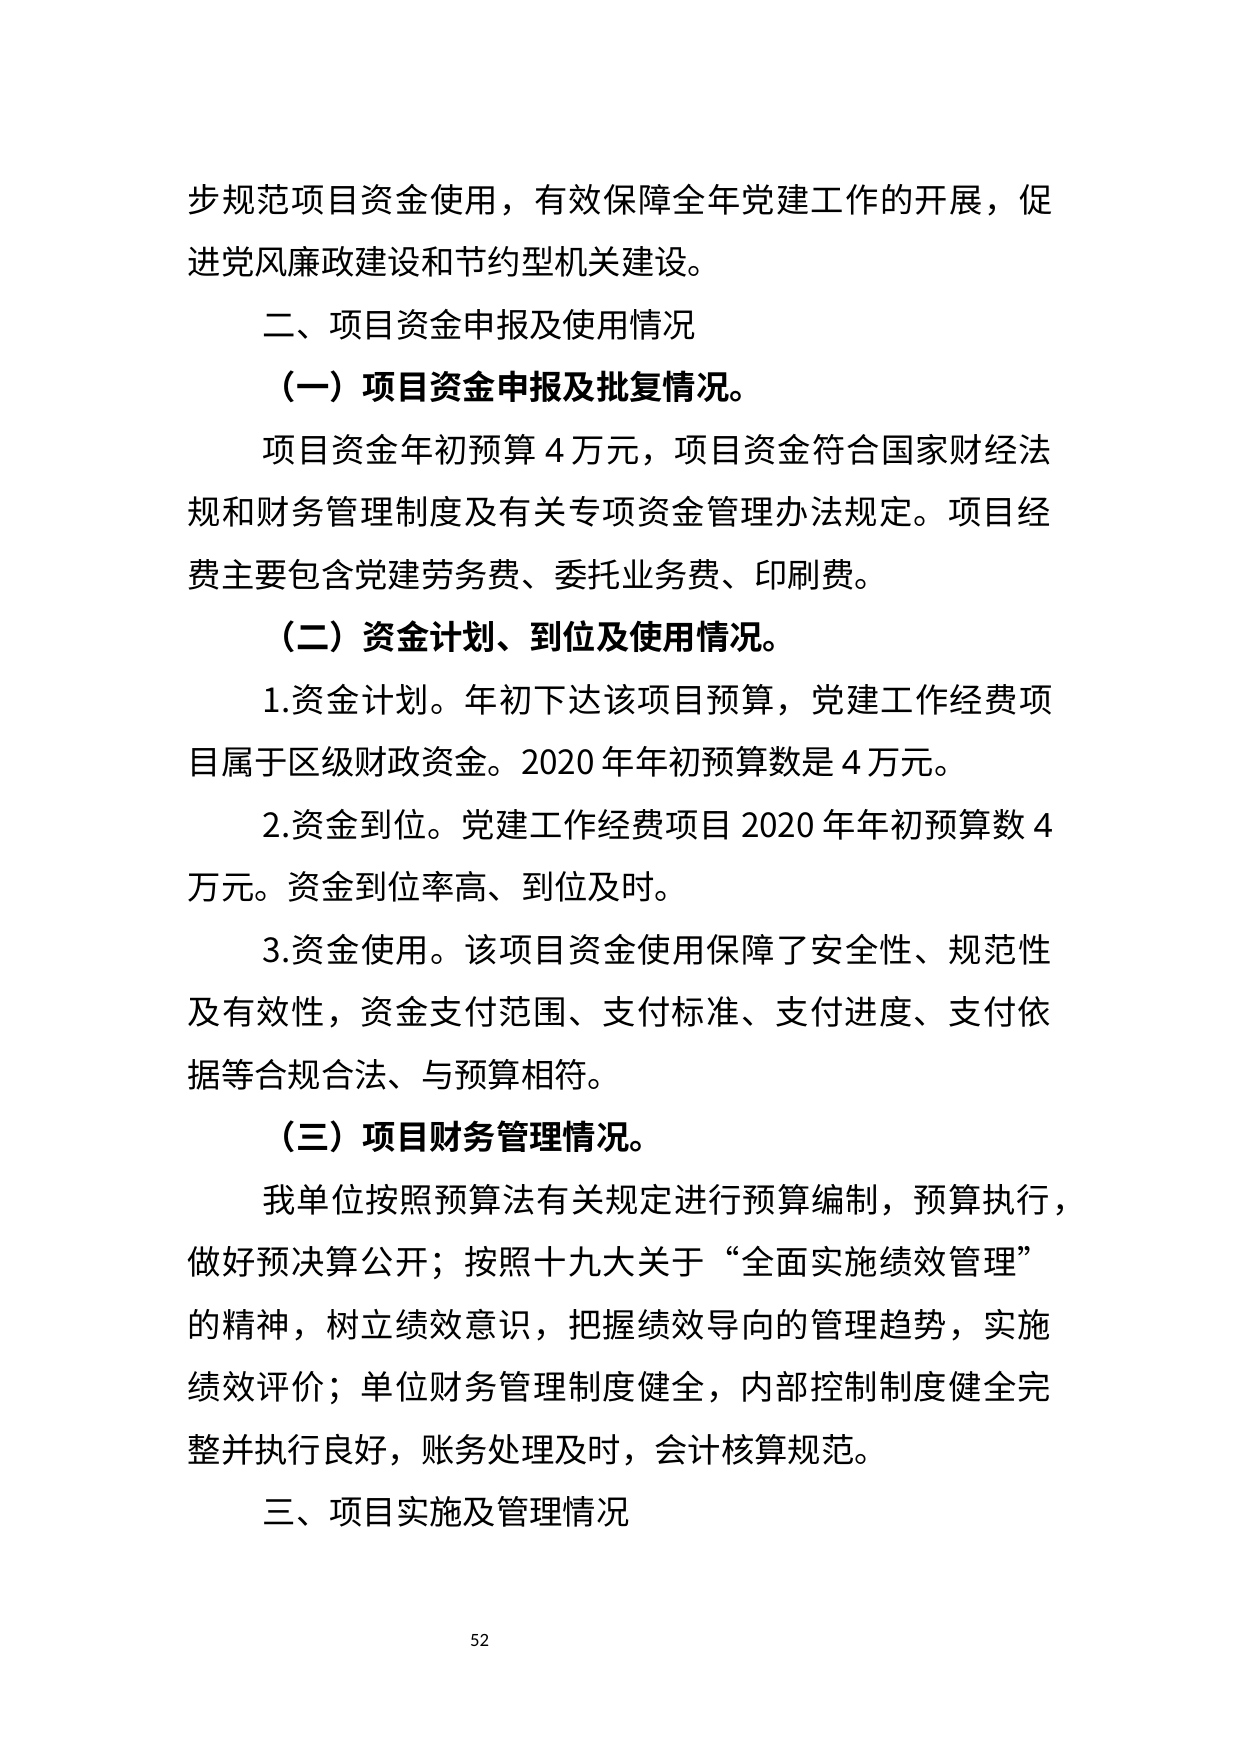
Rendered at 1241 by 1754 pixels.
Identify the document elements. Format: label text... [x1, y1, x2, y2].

text 项目资金年初预算4万元，项目资金符合国家财经法规和财务管理制度及有关专项资金管理办法规定。项目经费主要包含党建劳务费、委托业务费、印刷费。 [187, 412, 1053, 599]
text 1.资金计划。年初下达该项目预算，党建工作经费项目属于区级财政资金。2020年年初预算数是4万元。 [187, 662, 1053, 787]
text （一）项目资金申报及批复情况。 [187, 349, 1053, 412]
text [187, 162, 1053, 287]
text 我单位按照预算法有关规定进行预算编制，预算执行，做好预决算公开；按照十九大关于“全面实施绩效管理”的精神，树立绩效意识，把握绩效导向的管理趋势，实施绩效评价；单位财务管理制度健全，内部控制制度健全完整并执行良好，账务处理及时，会计核算规范。 [187, 1162, 1053, 1474]
text 三、项目实施及管理情况 [187, 1474, 1053, 1537]
text 3.资金使用。该项目资金使用保障了安全性、规范性及有效性，资金支付范围、支付标准、支付进度、支付依据等合规合法、与预算相符。 [187, 912, 1053, 1099]
text （三）项目财务管理情况。 [187, 1099, 1053, 1162]
text 2.资金到位。党建工作经费项目2020年年初预算数4万元。资金到位率高、到位及时。 [187, 787, 1053, 912]
text （二）资金计划、到位及使用情况。 [187, 599, 1053, 662]
text 二、项目资金申报及使用情况 [187, 287, 1053, 349]
